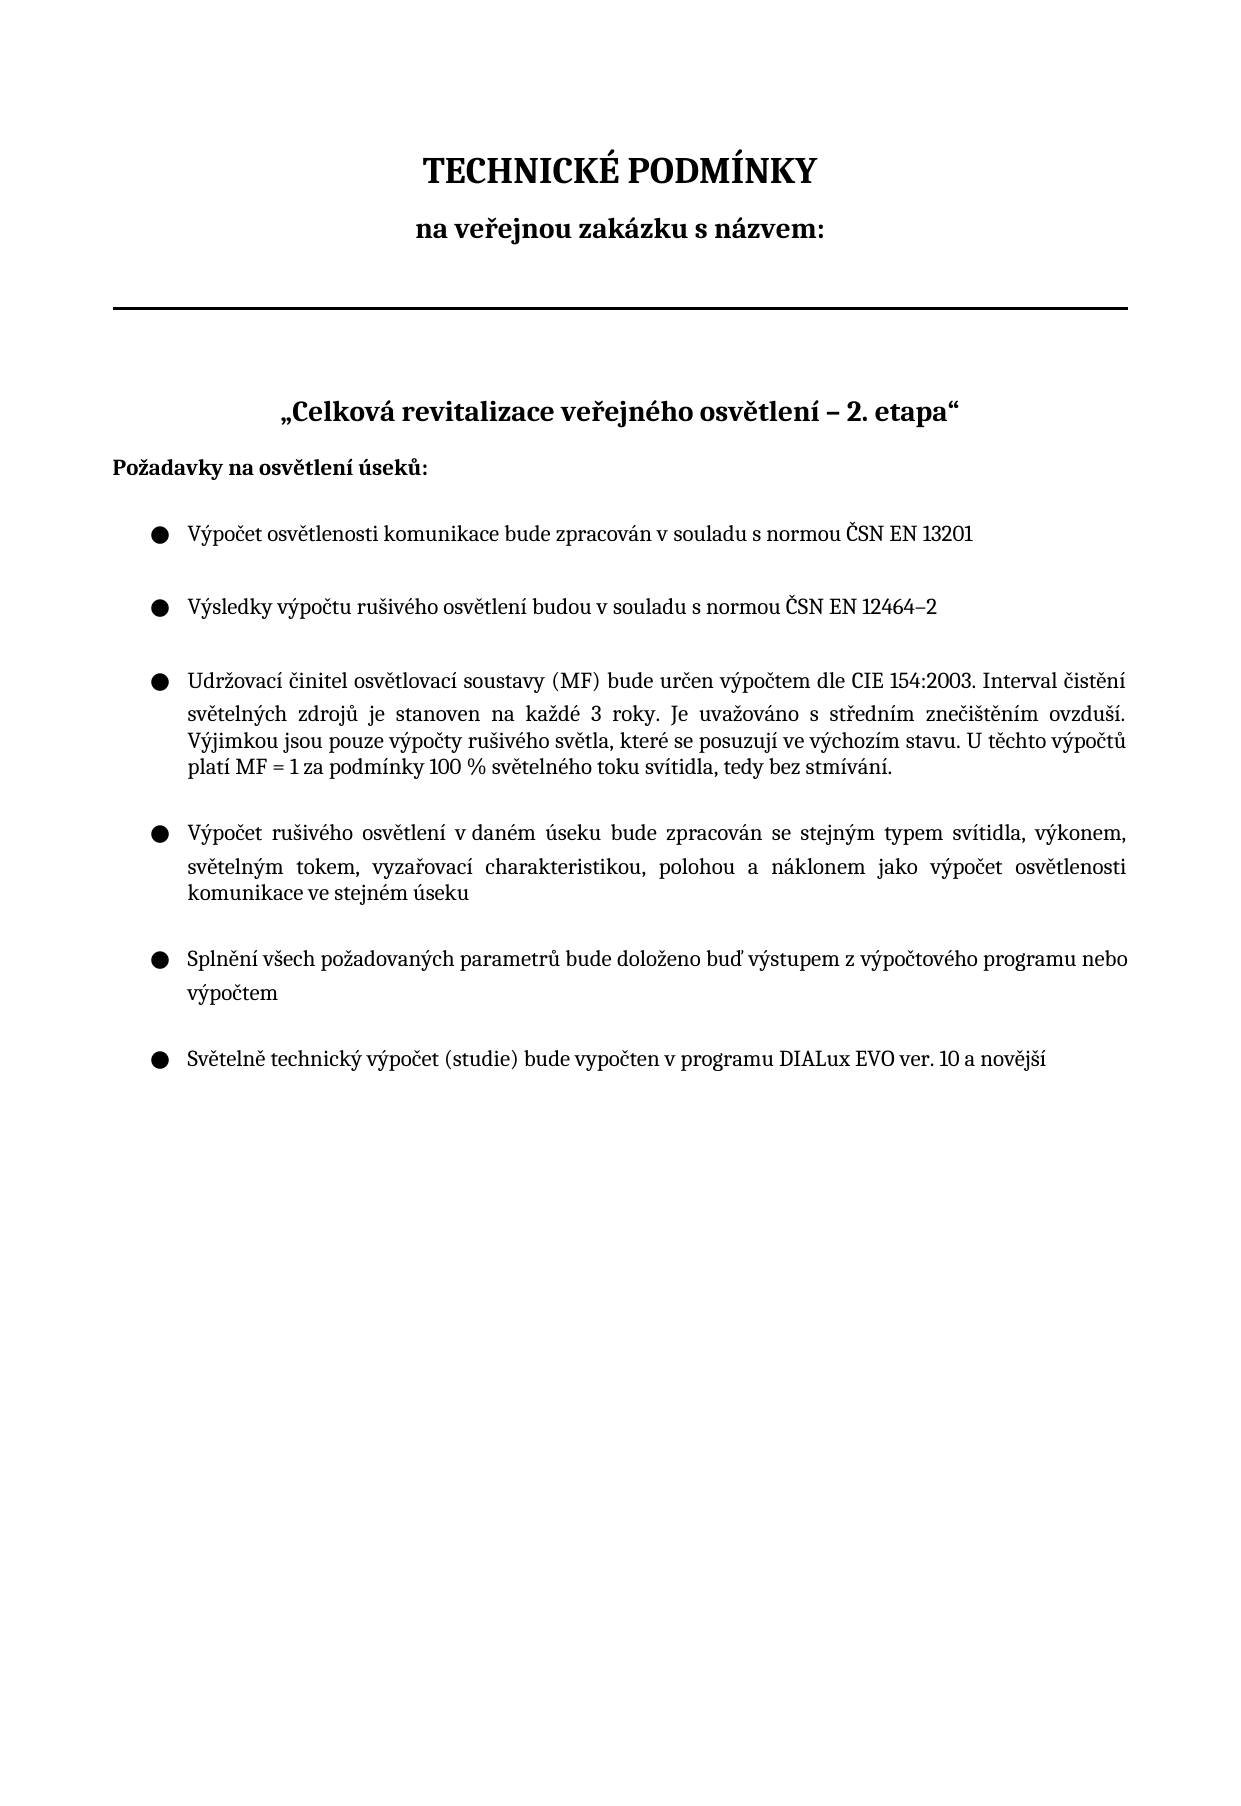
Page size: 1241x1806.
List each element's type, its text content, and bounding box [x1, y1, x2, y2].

list Splnění všech požadovaných parametrů bude doloženo buď výstupem z výpočtového programu nebo výpočtem [150, 933, 1128, 1006]
text Požadavky na osvětlení úseků: [112, 455, 1128, 481]
text „Celková revitalizace veřejného osvětlení – 2. etapa“ [112, 395, 1128, 429]
list Výpočet rušivého osvětlení v daném úseku bude zpracován se stejným typem svítidla, výkonem, světelným tokem, vyzařovací charakteristikou, polohou a náklonem jako výpočet osvětlenosti komunikace ve stejném úseku [150, 807, 1128, 906]
list Udržovací činitel osvětlovací soustavy (MF) bude určen výpočtem dle CIE 154:2003. Interval čistění světelných zdrojů je stanoven na každé 3 roky. Je uvažováno s středním znečištěním ovzduší. Výjimkou jsou pouze výpočty rušivého světla, které se posuzují ve výchozím stavu. U těchto výpočtů platí MF = 1 za podmínky 100 % světelného toku svítidla, tedy bez stmívání. [150, 654, 1128, 780]
text TECHNICKÉ PODMÍNKY [112, 150, 1128, 193]
list Výsledky výpočtu rušivého osvětlení budou v souladu s normou ČSN EN 12464–2 [150, 581, 1128, 628]
list Světelně technický výpočet (studie) bude vypočten v programu DIALux EVO ver. 10 a novější [150, 1032, 1128, 1079]
text na veřejnou zakázku s názvem: [112, 212, 1128, 246]
list Výpočet osvětlenosti komunikace bude zpracován v souladu s normou ČSN EN 13201 [150, 507, 1128, 554]
